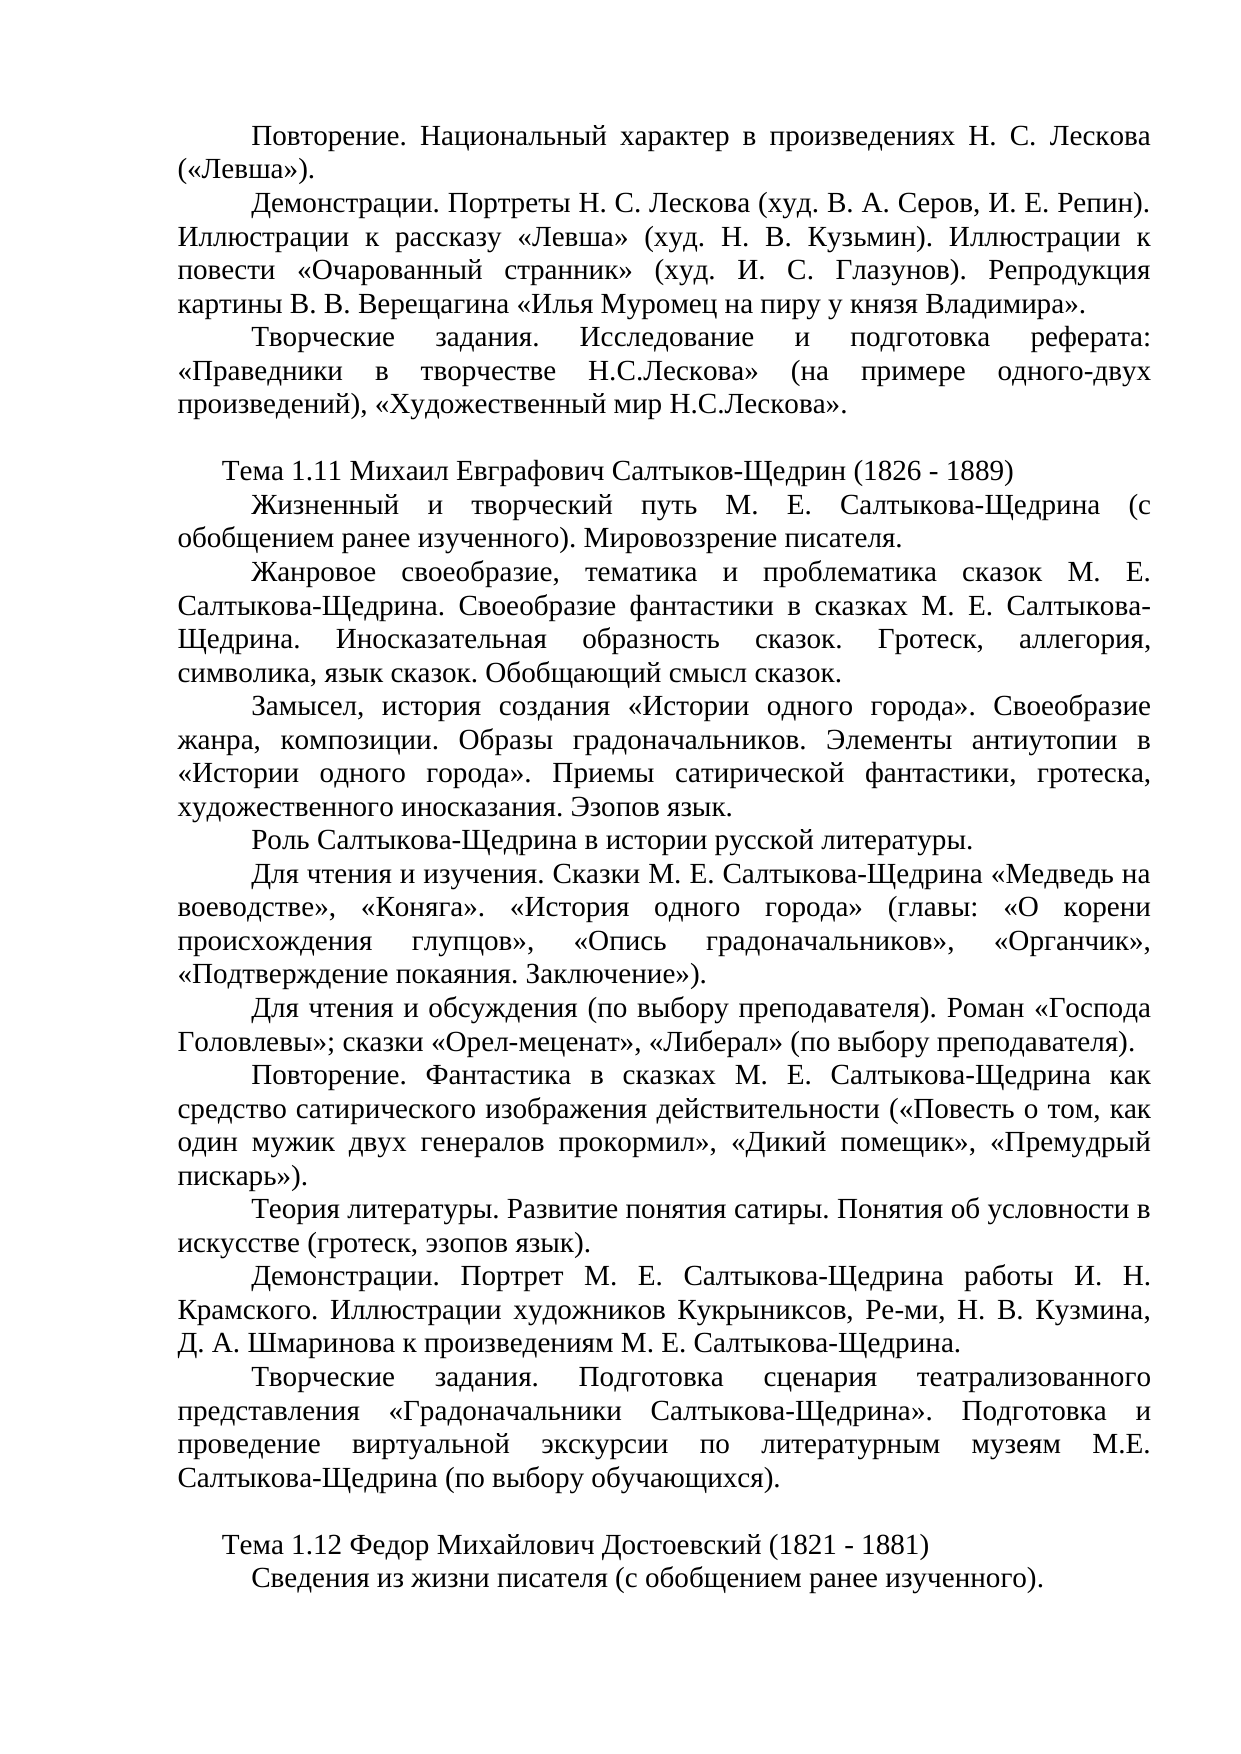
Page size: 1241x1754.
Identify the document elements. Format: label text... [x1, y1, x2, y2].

text Тема 1.12 Федор Михайлович Достоевский (1821 - 1881) [177, 1527, 1152, 1560]
text Роль Салтыкова-Щедрина в истории русской литературы. [177, 822, 1152, 856]
text Повторение. Фантастика в сказках М. Е. Салтыкова-Щедрина как средство сатирического изображения действительности («Повесть о том, как один мужик двух генералов прокормил», «Дикий помещик», «Премудрый пискарь»). [177, 1057, 1152, 1191]
text Жизненный и творческий путь М. Е. Салтыкова-Щедрина (с обобщением ранее изученного). Мировоззрение писателя. [177, 487, 1152, 554]
text Жанровое своеобразие, тематика и проблематика сказок М. Е. Салтыкова-Щедрина. Своеобразие фантастики в сказках М. Е. Салтыкова-Щедрина. Иносказательная образность сказок. Гротеск, аллегория, символика, язык сказок. Обобщающий смысл сказок. [177, 554, 1152, 688]
text Для чтения и обсуждения (по выбору преподавателя). Роман «Господа Головлевы»; сказки «Орел-меценат», «Либерал» (по выбору преподавателя). [177, 990, 1152, 1057]
text Творческие задания. Исследование и подготовка реферата: «Праведники в творчестве Н.С.Лескова» (на примере одного-двух произведений), «Художественный мир Н.С.Лескова». [177, 319, 1152, 420]
text Творческие задания. Подготовка сценария театрализованного представления «Градоначальники Салтыкова-Щедрина». Подготовка и проведение виртуальной экскурсии по литературным музеям М.Е. Салтыкова-Щедрина (по выбору обучающихся). [177, 1359, 1152, 1493]
text Теория литературы. Развитие понятия сатиры. Понятия об условности в искусстве (гротеск, эзопов язык). [177, 1191, 1152, 1258]
text Сведения из жизни писателя (с обобщением ранее изученного). [177, 1560, 1152, 1594]
text Демонстрации. Портрет М. Е. Салтыкова-Щедрина работы И. Н. Крамского. Иллюстрации художников Кукрыниксов, Ре-ми, Н. В. Кузмина, Д. А. Шмаринова к произведениям М. Е. Салтыкова-Щедрина. [177, 1258, 1152, 1359]
text Тема 1.11 Михаил Евграфович Салтыков-Щедрин (1826 - 1889) [177, 453, 1152, 487]
text Замысел, история создания «Истории одного города». Своеобразие жанра, композиции. Образы градоначальников. Элементы антиутопии в «Истории одного города». Приемы сатирической фантастики, гротеска, художественного иносказания. Эзопов язык. [177, 688, 1152, 822]
text Демонстрации. Портреты Н. С. Лескова (худ. В. А. Серов, И. Е. Репин). Иллюстрации к рассказу «Левша» (худ. Н. В. Кузьмин). Иллюстрации к повести «Очарованный странник» (худ. И. С. Глазунов). Репродукция картины В. В. Верещагина «Илья Муромец на пиру у князя Владимира». [177, 185, 1152, 319]
text Повторение. Национальный характер в произведениях Н. С. Лескова («Левша»). [177, 118, 1152, 185]
text Для чтения и изучения. Сказки М. Е. Салтыкова-Щедрина «Медведь на воеводстве», «Коняга». «История одного города» (главы: «О корени происхождения глупцов», «Опись градоначальников», «Органчик», «Подтверждение покаяния. Заключение»). [177, 856, 1152, 990]
